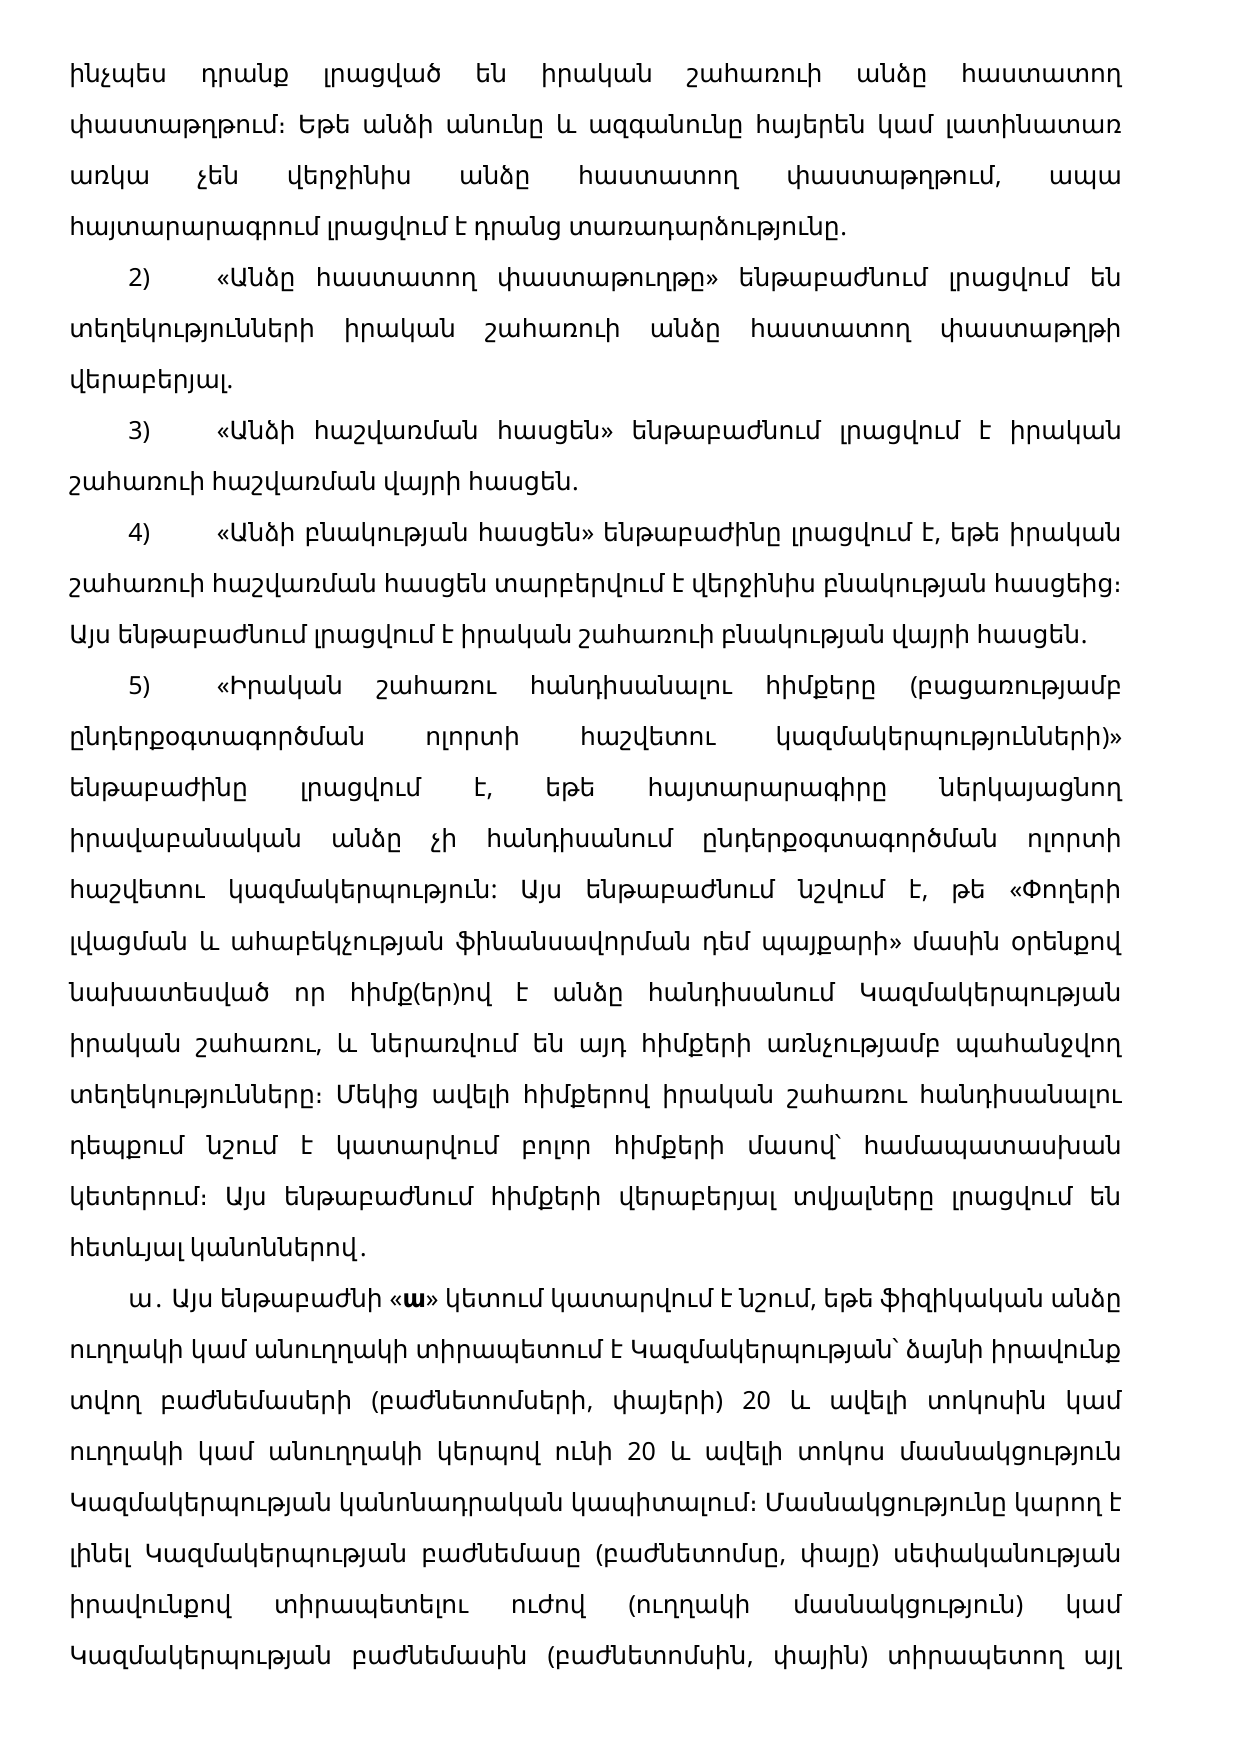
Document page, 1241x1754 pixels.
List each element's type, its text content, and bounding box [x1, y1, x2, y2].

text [69, 1281, 1122, 1672]
list «Անձի բնակության հասցեն» ենթաբաժինը լրացվում է, եթե իրական շահառուի հաշվառման հասցեն տարբերվում է վերջինիս բնակության հասցեից։ Այս ենթաբաժնում լրացվում է իրական շահառուի բնակության վայրի հասցեն. [69, 515, 1122, 651]
list «Իրական շահառու հանդիսանալու հիմքերը (բացառությամբ ընդերքօգտագործման ոլորտի հաշվետու կազմակերպությունների)» ենթաբաժինը լրացվում է, եթե հայտարարագիրը ներկայացնող իրավաբանական անձը չի հանդիսանում ընդերքօգտագործման ոլորտի հաշվետու կազմակերպություն: Այս ենթաբաժնում նշվում է, թե «Փողերի լվացման և ահաբեկչության ֆինանսավորման դեմ պայքարի» մասին օրենքով նախատեսված որ հիմք(եր)ով է անձը հանդիսանում Կազմակերպության իրական շահառու, և ներառվում են այդ հիմքերի առնչությամբ պահանջվող տեղեկությունները։ Մեկից ավելի հիմքերով իրական շահառու հանդիսանալու դեպքում նշում է կատարվում բոլոր հիմքերի մասով՝ համապատասխան կետերում։ Այս ենթաբաժնում հիմքերի վերաբերյալ տվյալները լրացվում են հետևյալ կանոններով․ [69, 668, 1122, 1263]
list «Անձը հաստատող փաստաթուղթը» ենթաբաժնում լրացվում են տեղեկությունների իրական շահառուի անձը հաստատող փաստաթղթի վերաբերյալ. [69, 260, 1122, 396]
list «Անձի հաշվառման հասցեն» ենթաբաժնում լրացվում է իրական շահառուի հաշվառման վայրի հասցեն. [69, 413, 1122, 498]
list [69, 56, 1122, 243]
